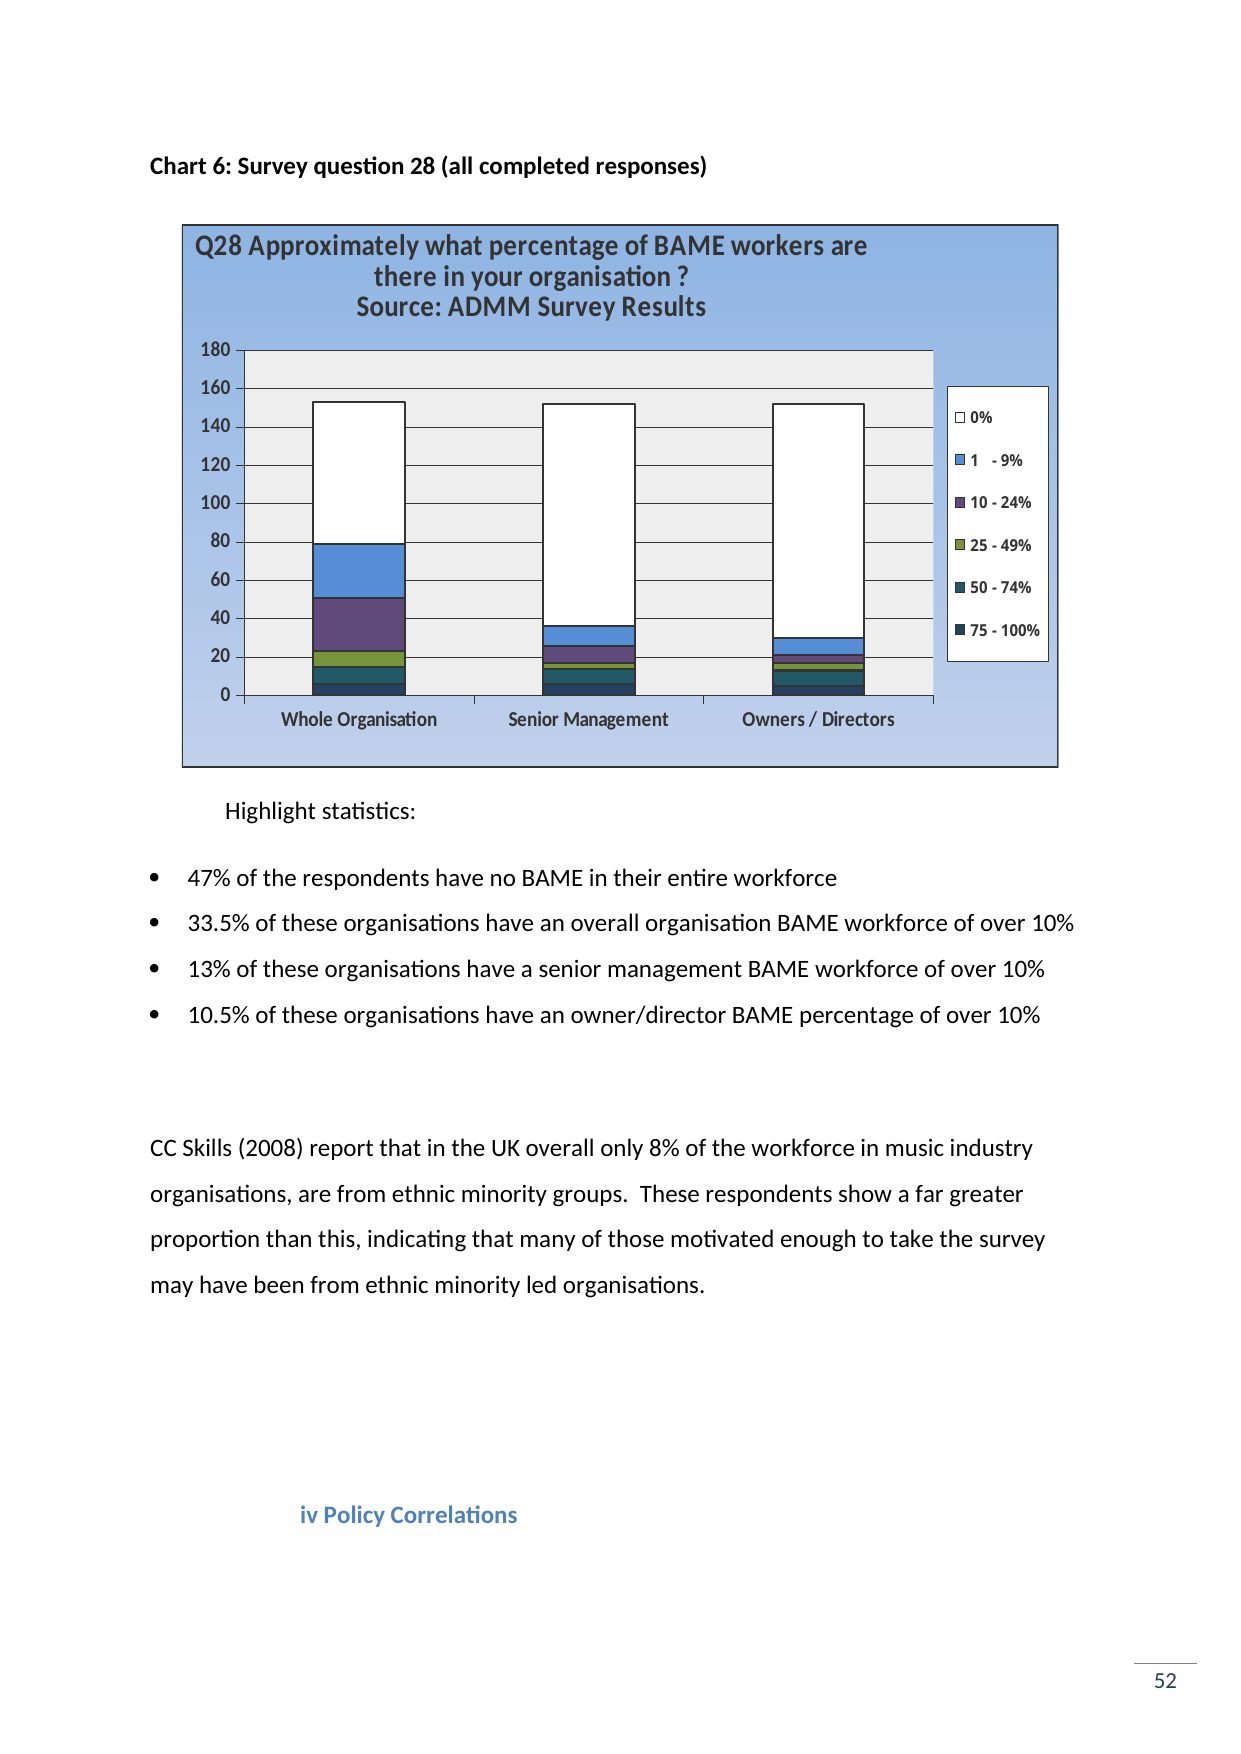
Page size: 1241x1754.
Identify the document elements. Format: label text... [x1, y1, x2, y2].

text Chart 6: Survey question 28 (all completed responses) [150, 150, 1090, 203]
text CC Skills (2008) report that in the UK overall only 8% of the workforce in music industry organisations, are from ethnic minority groups. These respondents show a far greater proportion than this, indicating that many of those motivated enough to take the survey may have been from ethnic minority led organisations. [150, 1132, 1090, 1300]
text Highlight statistics: [225, 795, 1090, 826]
subtitle iv Policy Correlations [225, 1499, 1090, 1530]
list 13% of these organisations have a senior management BAME workforce of over 10% [150, 953, 1090, 984]
list 33.5% of these organisations have an overall organisation BAME workforce of over 10% [150, 907, 1090, 938]
list 10.5% of these organisations have an owner/director BAME percentage of over 10% [150, 999, 1090, 1029]
list 47% of the respondents have no BAME in their entire workforce [150, 862, 1090, 892]
